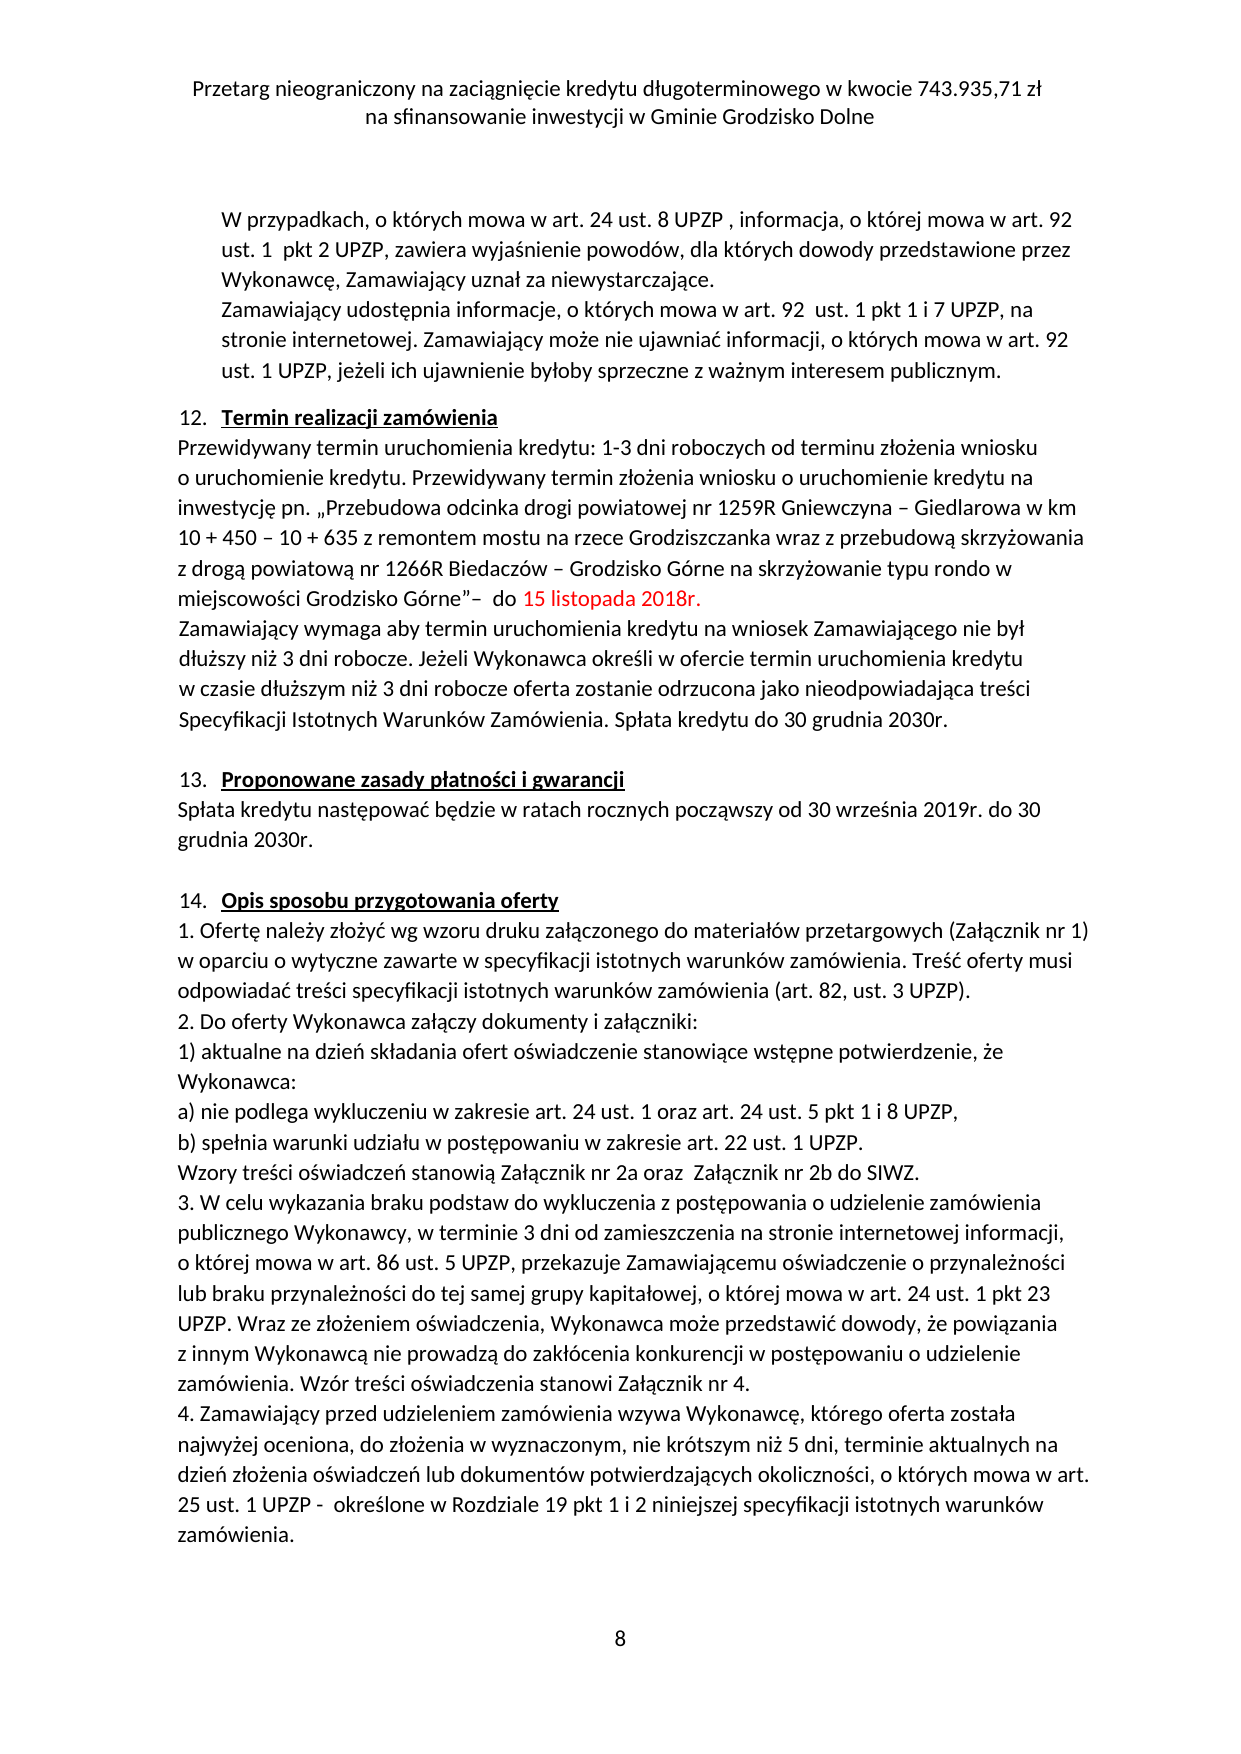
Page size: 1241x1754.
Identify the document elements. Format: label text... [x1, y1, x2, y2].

list Zamawiający wymaga aby termin uruchomienia kredytu na wniosek Zamawiającego nie był dłuższy niż 3 dni robocze. Jeżeli Wykonawca określi w ofercie termin uruchomienia kredytu w czasie dłuższym niż 3 dni robocze oferta zostanie odrzucona jako nieodpowiadająca treści Specyfikacji Istotnych Warunków Zamówienia. Spłata kredytu do 30 grudnia 2030r. [178, 614, 1092, 733]
text W przypadkach, o których mowa w art. 24 ust. 8 UPZP , informacja, o której mowa w art. 92 ust. 1 pkt 2 UPZP, zawiera wyjaśnienie powodów, dla których dowody przedstawione przez Wykonawcę, Zamawiający uznał za niewystarczające. Zamawiający udostępnia informacje, o których mowa w art. 92 ust. 1 pkt 1 i 7 UPZP, na stronie internetowej. Zamawiający może nie ujawniać informacji, o których mowa w art. 92 ust. 1 UPZP, jeżeli ich ujawnienie byłoby sprzeczne z ważnym interesem publicznym. [221, 205, 1092, 384]
list Termin realizacji zamówienia Przewidywany termin uruchomienia kredytu: 1-3 dni roboczych od terminu złożenia wniosku o uruchomienie kredytu. Przewidywany termin złożenia wniosku o uruchomienie kredytu na inwestycję pn. „Przebudowa odcinka drogi powiatowej nr 1259R Gniewczyna – Giedlarowa w km 10 + 450 – 10 + 635 z remontem mostu na rzece Grodziszczanka wraz z przebudową skrzyżowania z drogą powiatową nr 1266R Biedaczów – Grodzisko Górne na skrzyżowanie typu rondo w miejscowości Grodzisko Górne”– do 15 listopada 2018r. [177, 403, 1092, 612]
list Opis sposobu przygotowania oferty 1. Ofertę należy złożyć wg wzoru druku załączonego do materiałów przetargowych (Załącznik nr 1) w oparciu o wytyczne zawarte w specyfikacji istotnych warunków zamówienia. Treść oferty musi odpowiadać treści specyfikacji istotnych warunków zamówienia (art. 82, ust. 3 UPZP). 2. Do oferty Wykonawca załączy dokumenty i załączniki: 1) aktualne na dzień składania ofert oświadczenie stanowiące wstępne potwierdzenie, że Wykonawca: a) nie podlega wykluczeniu w zakresie art. 24 ust. 1 oraz art. 24 ust. 5 pkt 1 i 8 UPZP, b) spełnia warunki udziału w postępowaniu w zakresie art. 22 ust. 1 UPZP. Wzory treści oświadczeń stanowią Załącznik nr 2a oraz Załącznik nr 2b do SIWZ. 3. W celu wykazania braku podstaw do wykluczenia z postępowania o udzielenie zamówienia publicznego Wykonawcy, w terminie 3 dni od zamieszczenia na stronie internetowej informacji, o której mowa w art. 86 ust. 5 UPZP, przekazuje Zamawiającemu oświadczenie o przynależności lub braku przynależności do tej samej grupy kapitałowej, o której mowa w art. 24 ust. 1 pkt 23 UPZP. Wraz ze złożeniem oświadczenia, Wykonawca może przedstawić dowody, że powiązania z innym Wykonawcą nie prowadzą do zakłócenia konkurencji w postępowaniu o udzielenie zamówienia. Wzór treści oświadczenia stanowi Załącznik nr 4. 4. Zamawiający przed udzieleniem zamówienia wzywa Wykonawcę, którego oferta została najwyżej oceniona, do złożenia w wyznaczonym, nie krótszym niż 5 dni, terminie aktualnych na dzień złożenia oświadczeń lub dokumentów potwierdzających okoliczności, o których mowa w art. 25 ust. 1 UPZP - określone w Rozdziale 19 pkt 1 i 2 niniejszej specyfikacji istotnych warunków zamówienia. [177, 886, 1092, 1579]
list Proponowane zasady płatności i gwarancji Spłata kredytu następować będzie w ratach rocznych począwszy od 30 września 2019r. do 30 grudnia 2030r. [177, 765, 1092, 854]
